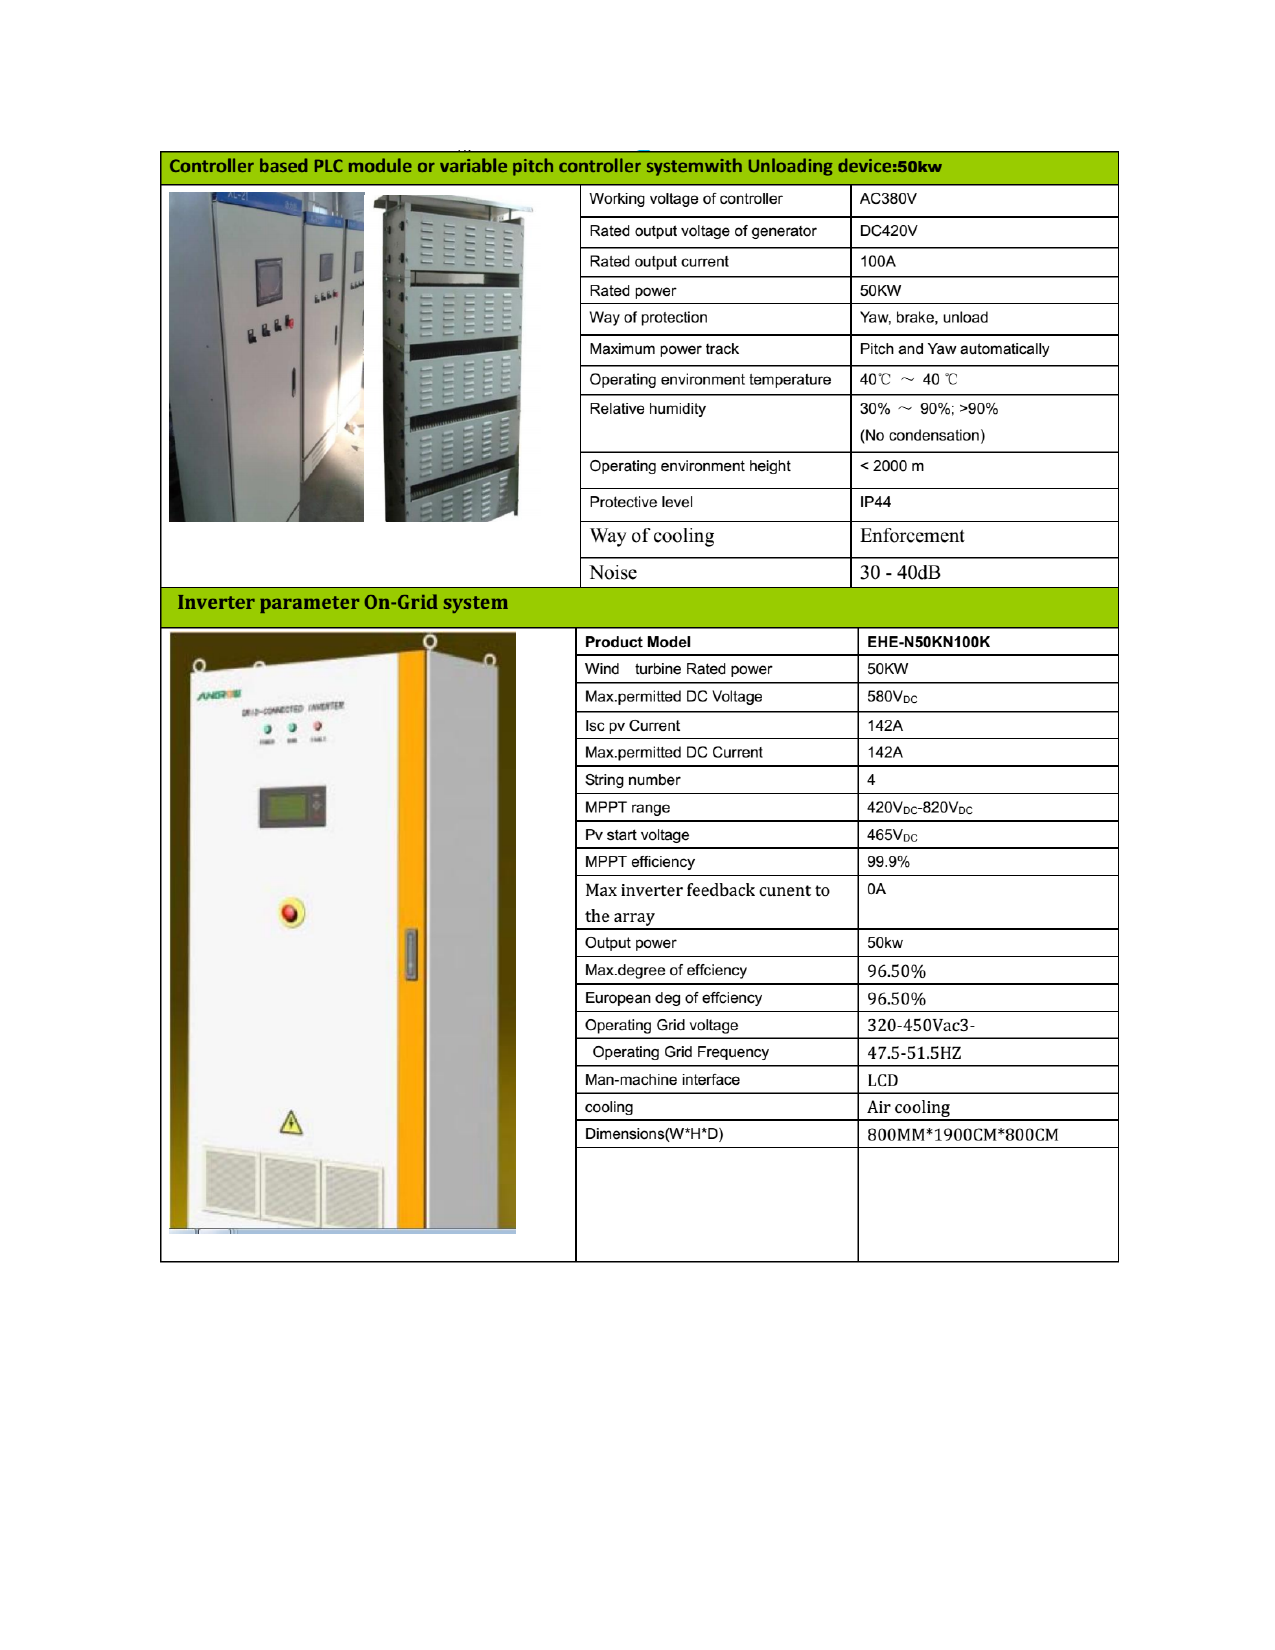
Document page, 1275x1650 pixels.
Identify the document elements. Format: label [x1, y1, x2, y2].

picture [150, 150, 1125, 1380]
